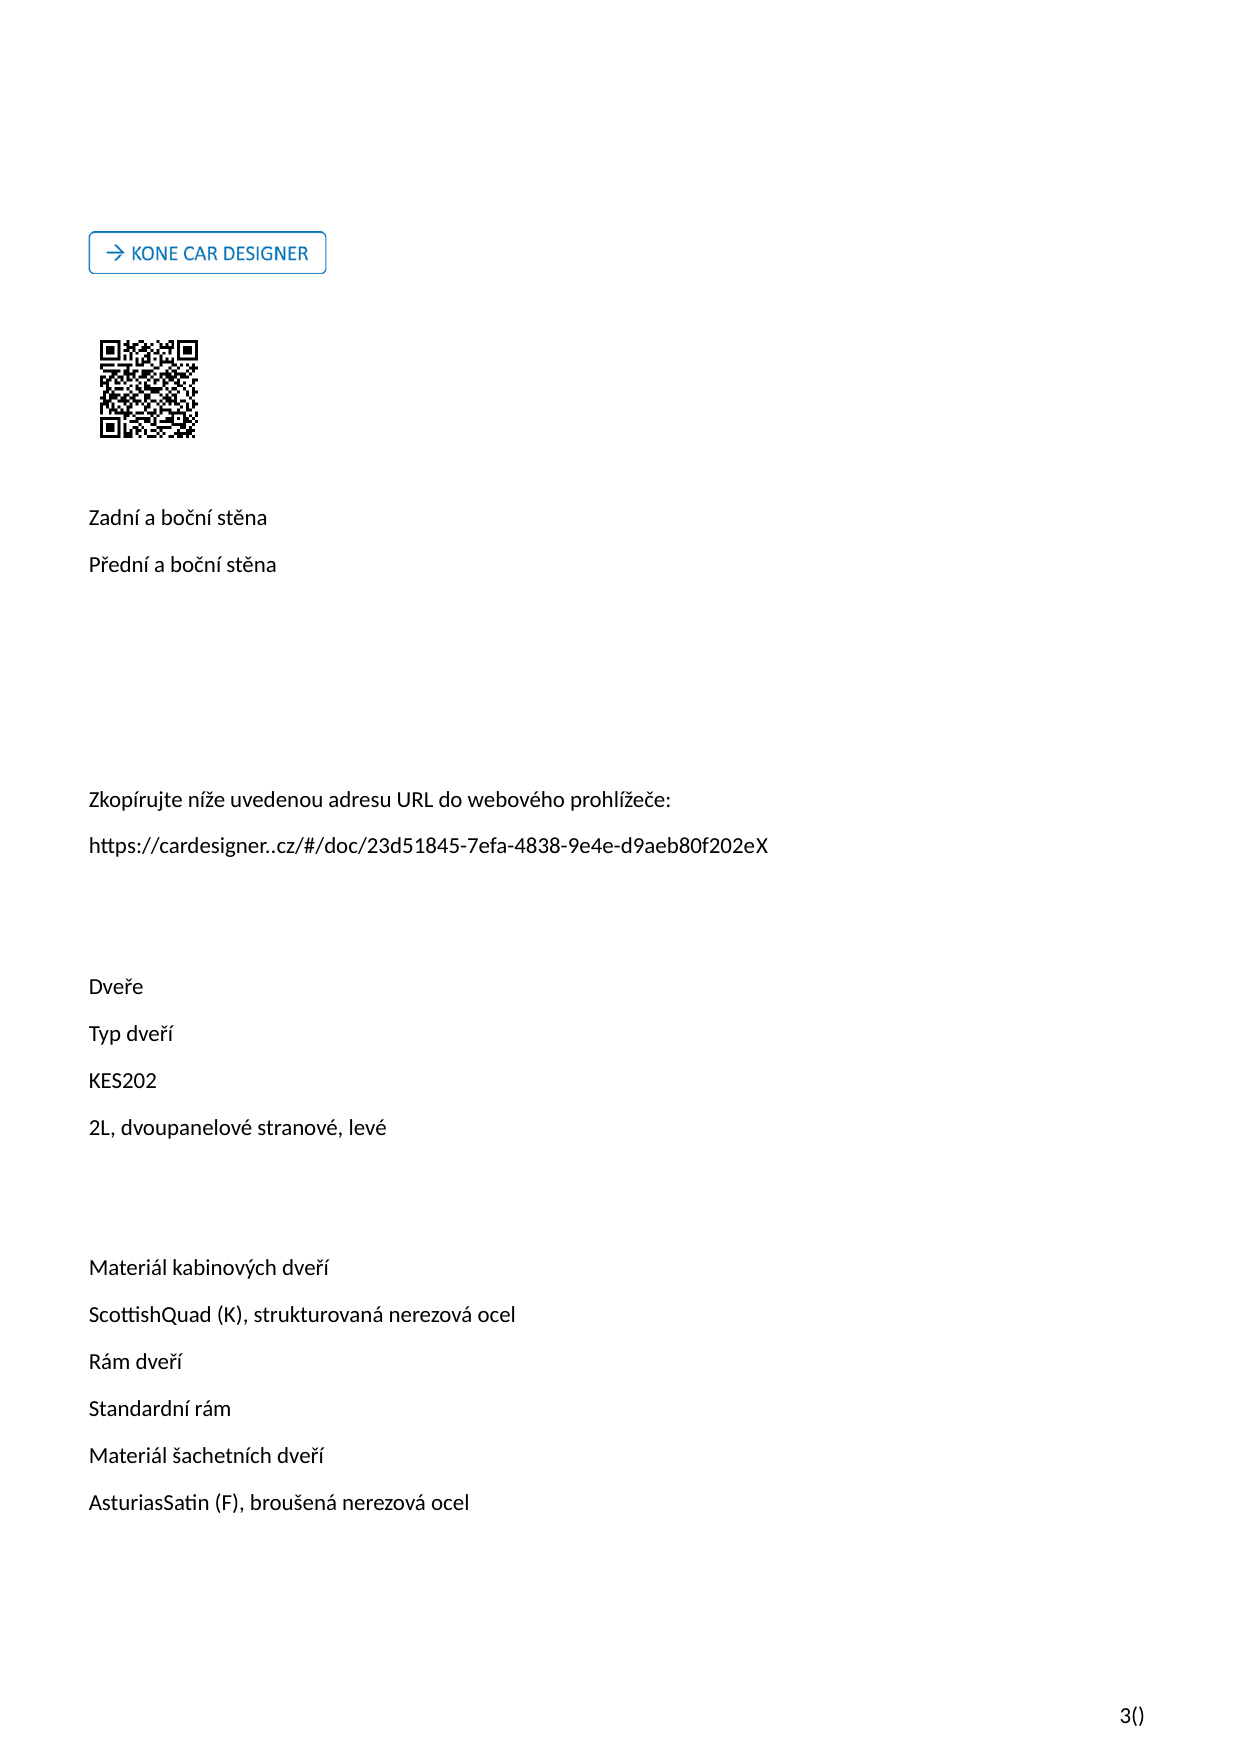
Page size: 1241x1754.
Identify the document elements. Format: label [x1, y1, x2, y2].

picture [99, 339, 198, 438]
picture [88, 231, 327, 274]
